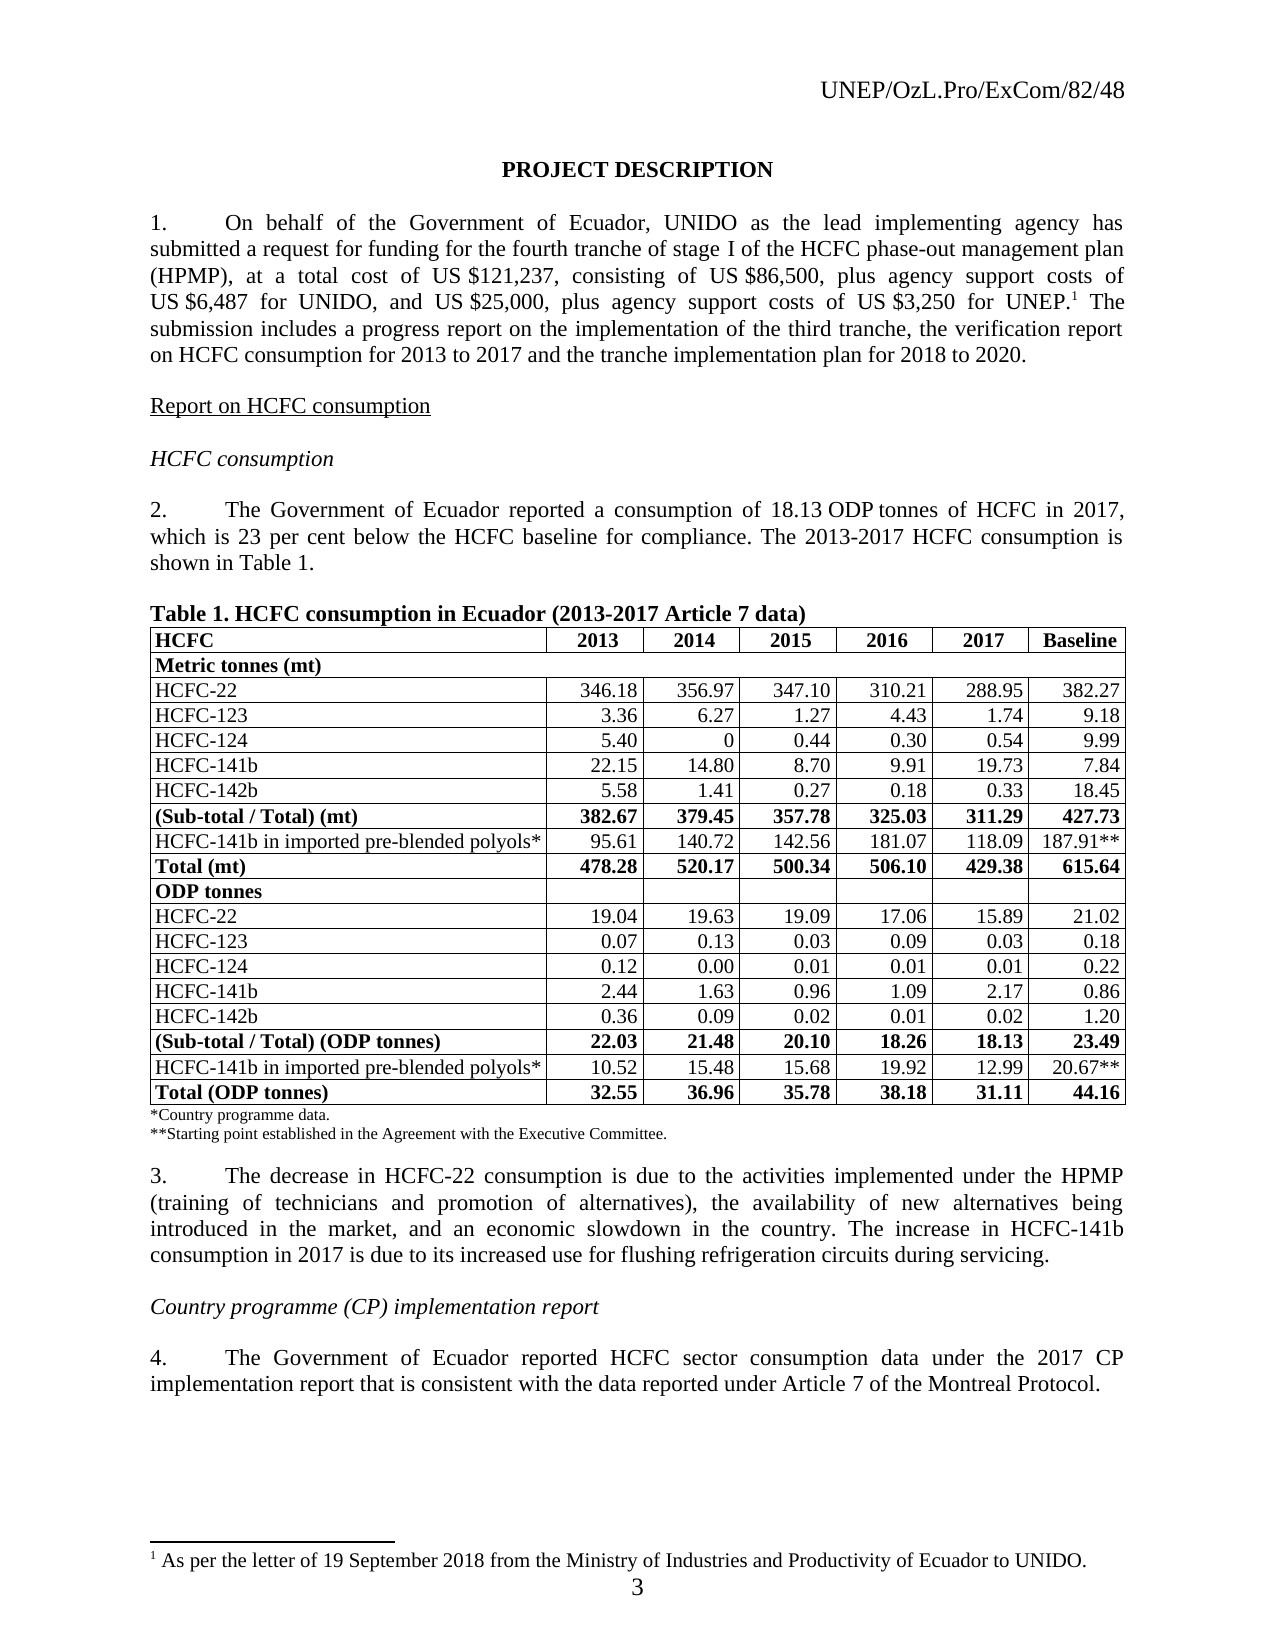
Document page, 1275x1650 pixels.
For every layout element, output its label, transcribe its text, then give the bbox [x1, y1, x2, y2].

table_header HCFC [151, 628, 546, 652]
table_cell 500.34 [740, 854, 836, 878]
table_cell HCFC-124 [151, 728, 546, 752]
table_cell 19.92 [837, 1055, 932, 1079]
table_cell 478.28 [547, 854, 643, 878]
table_cell 1.20 [1029, 1004, 1125, 1028]
table_cell 0.03 [933, 929, 1028, 953]
table_cell 0.02 [740, 1004, 836, 1028]
table_header Baseline [1029, 628, 1125, 652]
table_cell 0.18 [1029, 929, 1125, 953]
table_cell Metric tonnes (mt) [151, 653, 1125, 677]
subtitle The decrease in HCFC-22 consumption is due to the activities implemented under the HPMP (training of technicians and promotion of alternatives), the availability of new alternatives being introduced in the market, and an economic slowdown in the country. The increase in HCFC-141b consumption in 2017 is due to its increased use for flushing refrigeration circuits during servicing. [150, 1162, 1125, 1268]
table_cell 5.40 [547, 728, 643, 752]
table_cell 325.03 [837, 804, 932, 828]
table_cell 1.09 [837, 979, 932, 1003]
subtitle On behalf of the Government of Ecuador, UNIDO as the lead implementing agency has submitted a request for funding for the fourth tranche of stage I of the HCFC phase-out management plan (HPMP), at a total cost of US $121,237, consisting of US $86,500, plus agency support costs of US $6,487 for UNIDO, and US $25,000, plus agency support costs of US $3,250 for UNEP. The submission includes a progress report on the implementation of the third tranche, the verification report on HCFC consumption for 2013 to 2017 and the tranche implementation plan for 2018 to 2020. [150, 209, 1125, 367]
table_cell 44.16 [1029, 1080, 1125, 1104]
table_cell 22.15 [547, 753, 643, 777]
table_cell 19.04 [547, 904, 643, 928]
table_cell HCFC-142b [151, 1004, 546, 1028]
table_cell HCFC-141b in imported pre-blended polyols* [151, 829, 546, 853]
table_cell 12.99 [933, 1055, 1028, 1079]
table_cell 22.03 [547, 1030, 643, 1053]
table_cell HCFC-22 [151, 678, 546, 702]
table_cell 17.06 [837, 904, 932, 928]
table_cell HCFC-22 [151, 904, 546, 928]
table_cell 311.29 [933, 804, 1028, 828]
table_cell 0.09 [644, 1004, 739, 1028]
table_cell 21.48 [644, 1030, 739, 1053]
table_cell 0.44 [740, 728, 836, 752]
table_cell 0.03 [740, 929, 836, 953]
table_cell (Sub-total / Total) (mt) [151, 804, 546, 828]
table_cell HCFC-142b [151, 779, 546, 802]
table_cell 2.17 [933, 979, 1028, 1003]
table_cell 6.27 [644, 703, 739, 727]
table_cell 9.99 [1029, 728, 1125, 752]
table_cell 0.18 [837, 779, 932, 802]
table_cell 615.64 [1029, 854, 1125, 878]
table_cell (Sub-total / Total) (ODP tonnes) [151, 1030, 546, 1053]
table_cell 9.91 [837, 753, 932, 777]
table_cell 8.70 [740, 753, 836, 777]
table_cell 181.07 [837, 829, 932, 853]
table_cell 0.36 [547, 1004, 643, 1028]
table_cell [547, 879, 643, 903]
table_cell 18.26 [837, 1030, 932, 1053]
table_cell 142.56 [740, 829, 836, 853]
table_cell 0.96 [740, 979, 836, 1003]
table_cell 19.09 [740, 904, 836, 928]
table_cell 506.10 [837, 854, 932, 878]
table_cell HCFC-141b [151, 979, 546, 1003]
table_cell 0.22 [1029, 954, 1125, 978]
table_cell 95.61 [547, 829, 643, 853]
table_cell 15.48 [644, 1055, 739, 1079]
subtitle The Government of Ecuador reported HCFC sector consumption data under the 2017 CP implementation report that is consistent with the data reported under Article 7 of the Montreal Protocol. [150, 1344, 1125, 1397]
text Report on HCFC consumption [150, 392, 1125, 419]
table_cell 3.36 [547, 703, 643, 727]
table_cell 0.01 [837, 1004, 932, 1028]
table_cell 429.38 [933, 854, 1028, 878]
table_cell 0.86 [1029, 979, 1125, 1003]
table_cell HCFC-141b in imported pre-blended polyols* [151, 1055, 546, 1079]
table_cell 0.12 [547, 954, 643, 978]
table_header 2014 [644, 628, 739, 652]
table_cell 0.01 [837, 954, 932, 978]
table_cell 187.91** [1029, 829, 1125, 853]
table_header 2015 [740, 628, 836, 652]
table_cell 35.78 [740, 1080, 836, 1104]
table_cell 19.63 [644, 904, 739, 928]
table_cell 0.01 [740, 954, 836, 978]
table_cell 31.11 [933, 1080, 1028, 1104]
table_cell 36.96 [644, 1080, 739, 1104]
table_cell 0.33 [933, 779, 1028, 802]
table_cell 14.80 [644, 753, 739, 777]
table_cell [1029, 879, 1125, 903]
table_cell 310.21 [837, 678, 932, 702]
table_cell [740, 879, 836, 903]
table_cell 382.27 [1029, 678, 1125, 702]
table_cell Total (ODP tonnes) [151, 1080, 546, 1104]
subtitle The Government of Ecuador reported a consumption of 18.13 ODP tonnes of HCFC in 2017, which is 23 per cent below the HCFC baseline for compliance. The 2013-2017 HCFC consumption is shown in Table 1. [150, 496, 1125, 575]
table_cell 20.67** [1029, 1055, 1125, 1079]
table_cell HCFC-124 [151, 954, 546, 978]
table_cell HCFC-123 [151, 703, 546, 727]
table_header 2016 [837, 628, 932, 652]
table_cell 9.18 [1029, 703, 1125, 727]
table_cell 0.02 [933, 1004, 1028, 1028]
table_cell HCFC-141b [151, 753, 546, 777]
table_cell 0.30 [837, 728, 932, 752]
table_cell [644, 879, 739, 903]
table_cell 19.73 [933, 753, 1028, 777]
table_cell 0 [644, 728, 739, 752]
table_cell 379.45 [644, 804, 739, 828]
table_cell 520.17 [644, 854, 739, 878]
table_cell 140.72 [644, 829, 739, 853]
table_cell 118.09 [933, 829, 1028, 853]
table_cell 23.49 [1029, 1030, 1125, 1053]
table_cell 0.09 [837, 929, 932, 953]
table_cell [837, 879, 932, 903]
table_cell 7.84 [1029, 753, 1125, 777]
table_cell 356.97 [644, 678, 739, 702]
table_cell 21.02 [1029, 904, 1125, 928]
text PROJECT DESCRIPTION [150, 156, 1125, 183]
table_cell 0.00 [644, 954, 739, 978]
table_cell 357.78 [740, 804, 836, 828]
text Table 1. HCFC consumption in Ecuador (2013-2017 Article 7 data) [150, 600, 1125, 627]
subtitle Country programme (CP) implementation report [150, 1293, 1125, 1319]
table_cell 18.45 [1029, 779, 1125, 802]
table_cell 2.44 [547, 979, 643, 1003]
table_cell ODP tonnes [151, 879, 546, 903]
table_cell 0.27 [740, 779, 836, 802]
table_cell 1.74 [933, 703, 1028, 727]
table_cell 1.63 [644, 979, 739, 1003]
text *Country programme data. [150, 1105, 1125, 1124]
table_cell 346.18 [547, 678, 643, 702]
table_cell Total (mt) [151, 854, 546, 878]
table_cell 0.54 [933, 728, 1028, 752]
table_cell 5.58 [547, 779, 643, 802]
table_cell 15.68 [740, 1055, 836, 1079]
table_header 2013 [547, 628, 643, 652]
table_cell 4.43 [837, 703, 932, 727]
table_cell 20.10 [740, 1030, 836, 1053]
table_cell 0.01 [933, 954, 1028, 978]
subtitle HCFC consumption [150, 445, 1125, 471]
table_cell 1.41 [644, 779, 739, 802]
table_cell 38.18 [837, 1080, 932, 1104]
table_cell 427.73 [1029, 804, 1125, 828]
table_cell 382.67 [547, 804, 643, 828]
table_cell 15.89 [933, 904, 1028, 928]
table_cell 32.55 [547, 1080, 643, 1104]
text **Starting point established in the Agreement with the Executive Committee. [150, 1124, 1125, 1143]
table_cell 0.13 [644, 929, 739, 953]
table_cell 288.95 [933, 678, 1028, 702]
table_header 2017 [933, 628, 1028, 652]
table_cell 10.52 [547, 1055, 643, 1079]
table_cell 0.07 [547, 929, 643, 953]
table_cell [933, 879, 1028, 903]
table_cell 347.10 [740, 678, 836, 702]
table_cell HCFC-123 [151, 929, 546, 953]
table_cell 1.27 [740, 703, 836, 727]
table_cell 18.13 [933, 1030, 1028, 1053]
